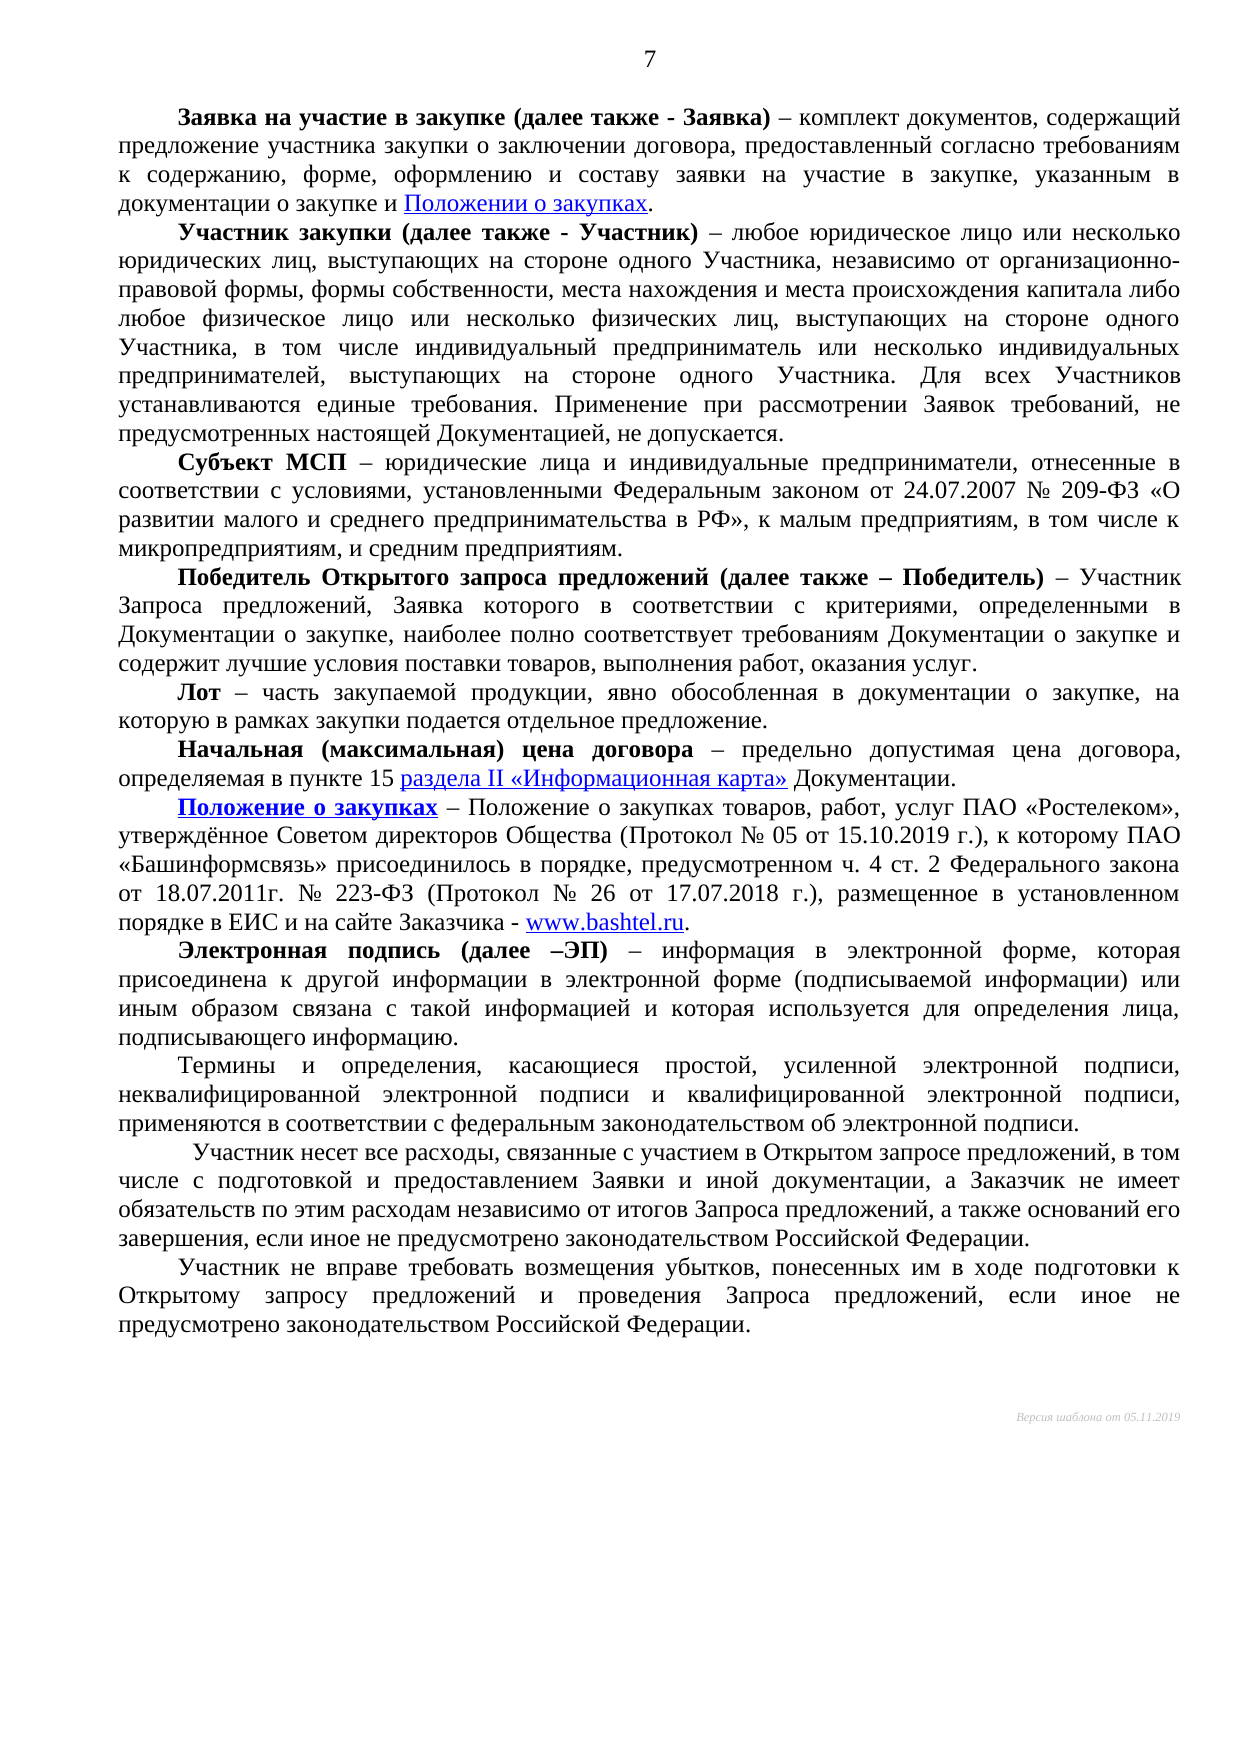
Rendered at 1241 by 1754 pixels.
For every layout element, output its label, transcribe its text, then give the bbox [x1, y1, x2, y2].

text Электронная подпись (далее –ЭП) – информация в электронной форме, которая присоединена к другой информации в электронной форме (подписываемой информации) или иным образом связана с такой информацией и которая используется для определения лица, подписывающего информацию. [118, 936, 1181, 1051]
text Участник несет все расходы, связанные с участием в Открытом запросе предложений, в том числе с подготовкой и предоставлением Заявки и иной документации, а Заказчик не имеет обязательств по этим расходам независимо от итогов Запроса предложений, а также оснований его завершения, если иное не предусмотрено законодательством Российской Федерации. [118, 1137, 1181, 1252]
text Лот – часть закупаемой продукции, явно обособленная в документации о закупке, на которую в рамках закупки подается отдельное предложение. [118, 677, 1181, 734]
text Победитель Открытого запроса предложений (далее также – Победитель) – Участник Запроса предложений, Заявка которого в соответствии с критериями, определенными в Документации о закупке, наиболее полно соответствует требованиям Документации о закупке и содержит лучшие условия поставки товаров, выполнения работ, оказания услуг. [118, 562, 1181, 677]
text Участник не вправе требовать возмещения убытков, понесенных им в ходе подготовки к Открытому запросу предложений и проведения Запроса предложений, если иное не предусмотрено законодательством Российской Федерации. [118, 1252, 1181, 1338]
text Заявка на участие в закупке (далее также - Заявка) – комплект документов, содержащий предложение участника закупки о заключении договора, предоставленный согласно требованиям к содержанию, форме, оформлению и составу заявки на участие в закупке, указанным в документации о закупке и Положении о закупках. [118, 102, 1181, 217]
text Участник закупки (далее также - Участник) – любое юридическое лицо или несколько юридических лиц, выступающих на стороне одного Участника, независимо от организационно-правовой формы, формы собственности, места нахождения и места происхождения капитала либо любое физическое лицо или несколько физических лиц, выступающих на стороне одного Участника, в том числе индивидуальный предприниматель или несколько индивидуальных предпринимателей, выступающих на стороне одного Участника. Для всех Участников устанавливаются единые требования. Применение при рассмотрении Заявок требований, не предусмотренных настоящей Документацией, не допускается. [118, 217, 1181, 447]
text Версия шаблона от [118, 1410, 1181, 1424]
text Термины и определения, касающиеся простой, усиленной электронной подписи, неквалифицированной электронной подписи и квалифицированной электронной подписи, применяются в соответствии с федеральным законодательством об электронной подписи. [118, 1051, 1181, 1137]
text Положение о закупках – Положение о закупках товаров, работ, услуг ПАО «Ростелеком», утверждённое Советом директоров Общества (Протокол № 05 от 15.10.2019 г.), к которому ПАО «Башинформсвязь» присоединилось в порядке, предусмотренном ч. 4 ст. 2 Федерального закона от 18.07.2011г. № 223-ФЗ (Протокол № 26 от 17.07.2018 г.), размещенное в установленном порядке в ЕИС и на сайте Заказчика - www.bashtel.ru. [118, 792, 1181, 936]
text Субъект МСП – юридические лица и индивидуальные предприниматели, отнесенные в соответствии с условиями, установленными Федеральным законом от 24.07.2007 № 209-ФЗ «О развитии малого и среднего предпринимательства в РФ», к малым предприятиям, в том числе к микропредприятиям, и средним предприятиям. [118, 447, 1181, 562]
text Начальная (максимальная) цена договора – предельно допустимая цена договора, определяемая в пункте 15 раздела II «Информационная карта» Документации. [118, 734, 1181, 792]
